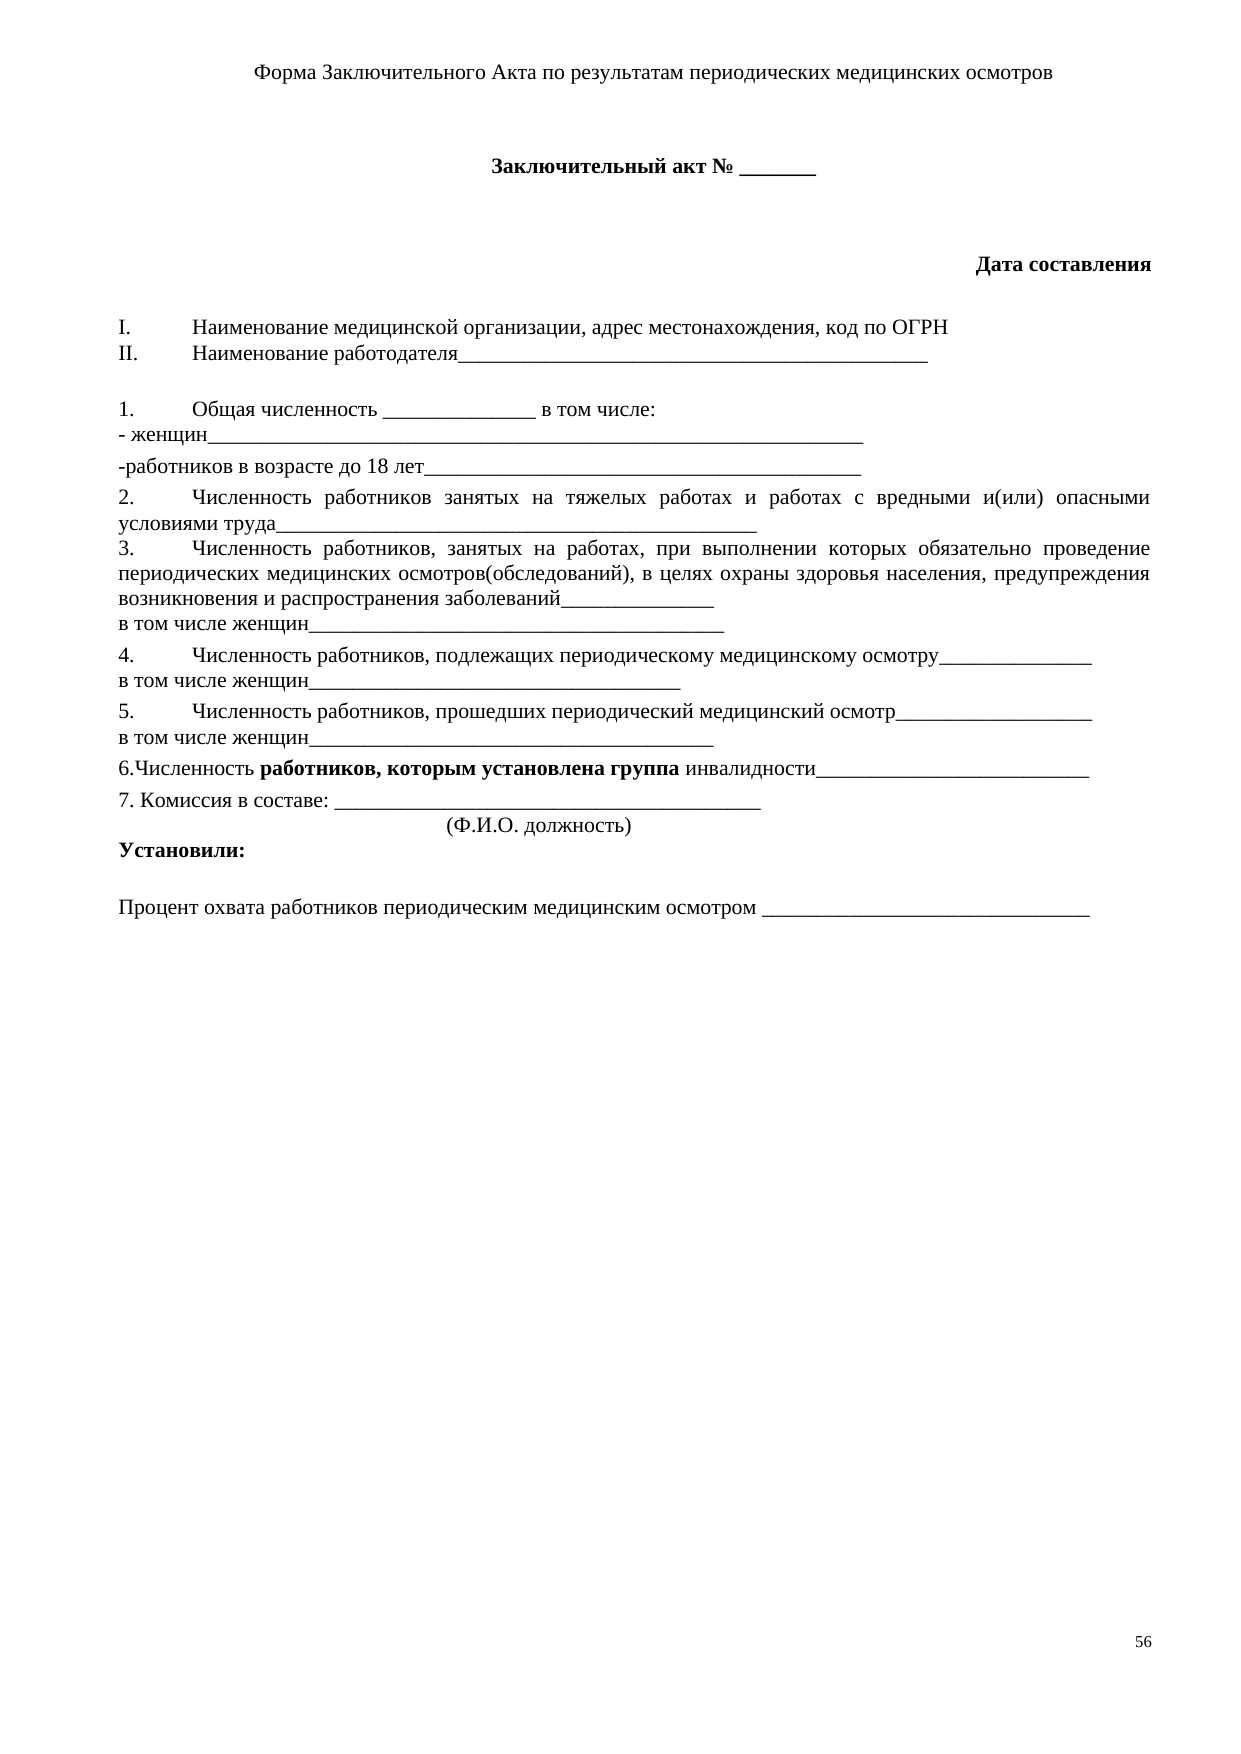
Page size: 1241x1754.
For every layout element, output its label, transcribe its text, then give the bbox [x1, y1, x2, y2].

text 6.Численность работников, которым установлена группа инвалидности_________________________ [118, 755, 1152, 780]
text Заключительный акт № _______ [118, 153, 1152, 179]
text в том числе женщин__________________________________ [118, 667, 1152, 692]
list Численность работников, подлежащих периодическому медицинскому осмотру______________ [118, 642, 1152, 667]
list Наименование работодателя___________________________________________ [118, 339, 1152, 365]
text 7. Комиссия в составе: _______________________________________ [118, 787, 1152, 812]
text Форма Заключительного Акта по результатам периодических медицинских осмотров [118, 59, 1152, 84]
text - женщин____________________________________________________________ [118, 421, 1152, 447]
text Установили: [118, 837, 1152, 862]
text в том числе женщин______________________________________ [118, 610, 1152, 636]
list Общая численность ______________ в том числе: [118, 396, 1152, 421]
text (Ф.И.О. должность) [118, 812, 1152, 837]
list Численность работников, занятых на работах, при выполнении которых обязательно проведение периодических медицинских осмотров(обследований), в целях охраны здоровья населения, предупреждения возникновения и распространения заболеваний______________ [118, 535, 1152, 610]
list Наименование медицинской организации, адрес местонахождения, код по ОГРН [118, 314, 1152, 339]
text в том числе женщин_____________________________________ [118, 724, 1152, 749]
list Численность работников занятых на тяжелых работах и работах с вредными и(или) опасными условиями труда____________________________________________ [118, 484, 1152, 535]
text -работников в возрасте до 18 лет________________________________________ [118, 453, 1152, 478]
text Дата составления [118, 251, 1152, 277]
list Численность работников, прошедших периодический медицинский осмотр__________________ [118, 698, 1152, 724]
text Процент охвата работников периодическим медицинским осмотром ______________________________ [118, 894, 1152, 919]
